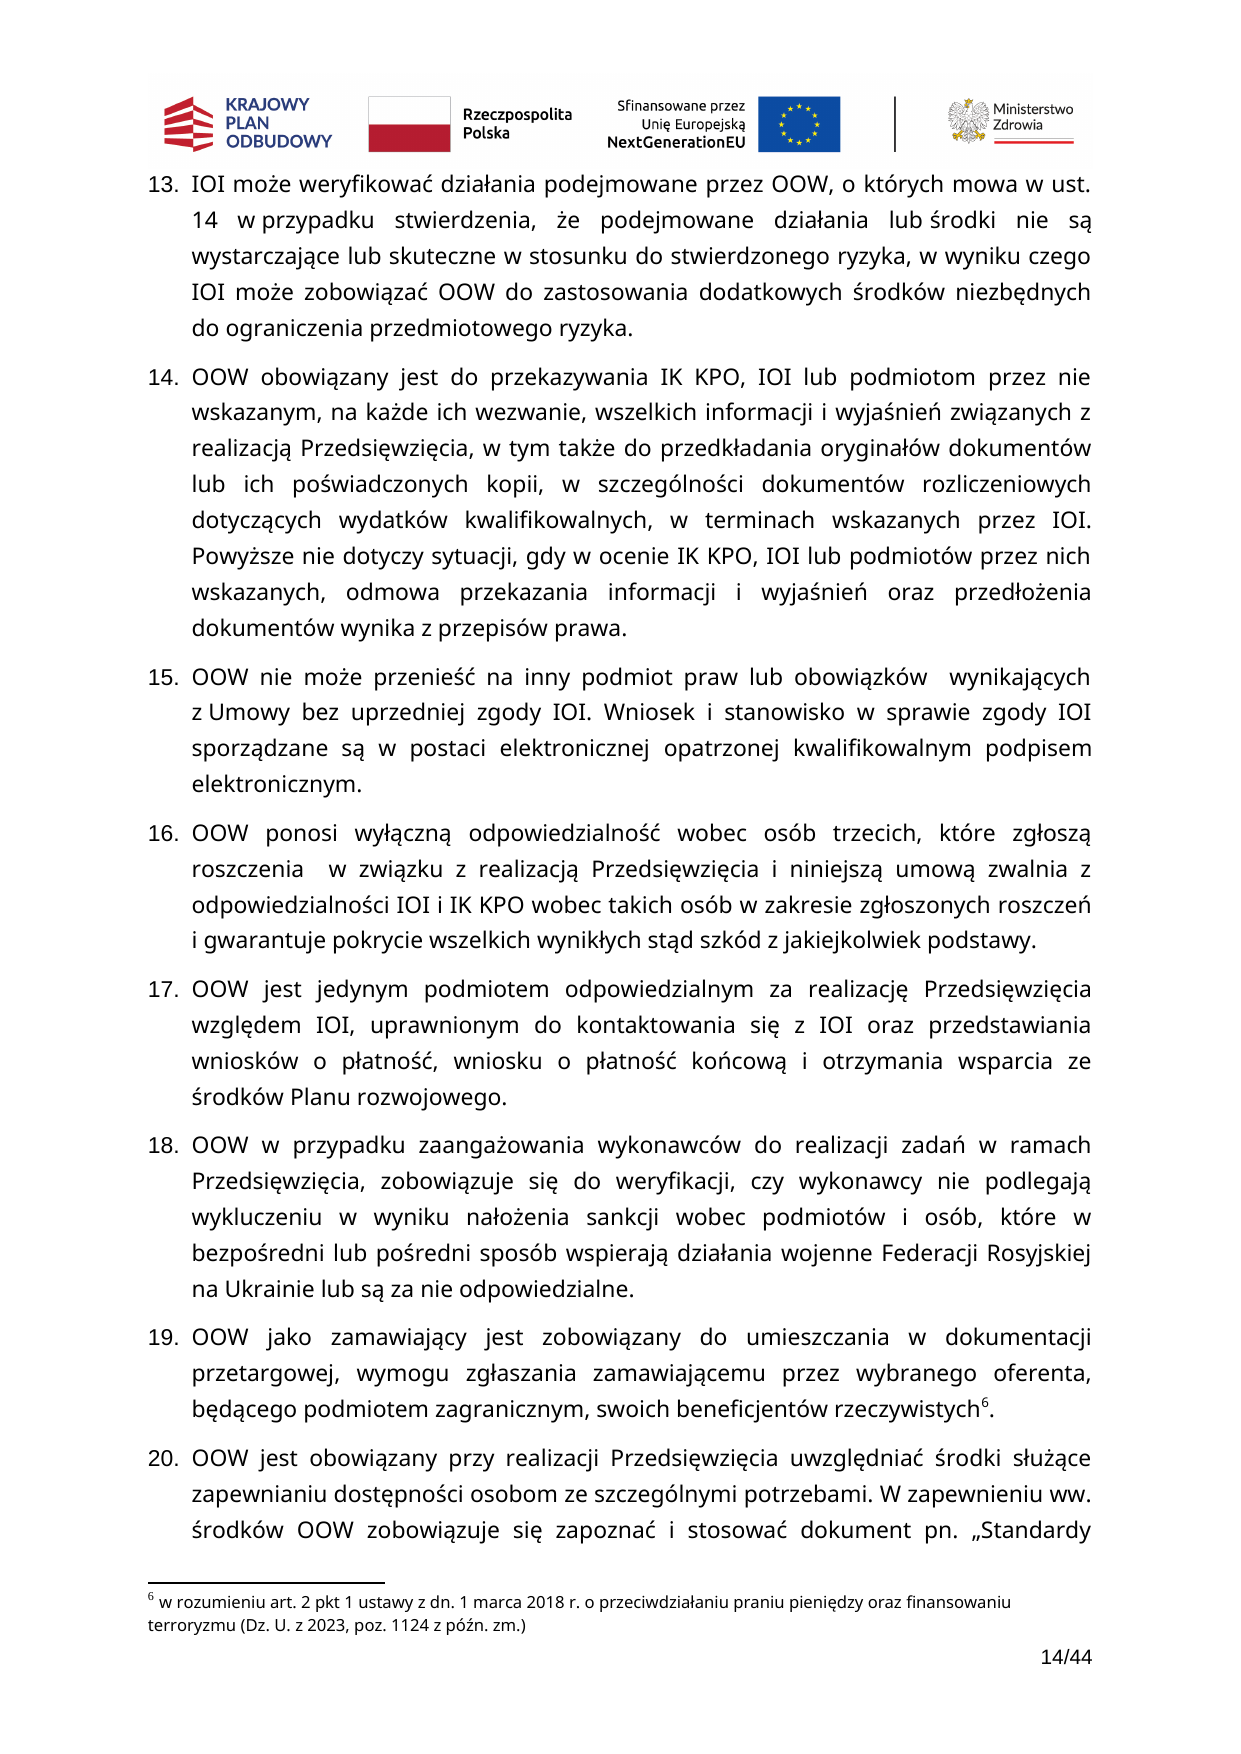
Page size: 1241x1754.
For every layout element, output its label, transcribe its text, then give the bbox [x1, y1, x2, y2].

list OOW jest jedynym podmiotem odpowiedzialnym za realizację Przedsięwzięcia względem IOI, uprawnionym do kontaktowania się z IOI oraz przedstawiania wniosków o płatność, wniosku o płatność końcową i otrzymania wsparcia ze środków Planu rozwojowego. [148, 973, 1092, 1112]
list OOW w przypadku zaangażowania wykonawców do realizacji zadań w ramach Przedsięwzięcia, zobowiązuje się do weryfikacji, czy wykonawcy nie podlegają wykluczeniu w wyniku nałożenia sankcji wobec podmiotów i osób, które w bezpośredni lub pośredni sposób wspierają działania wojenne Federacji Rosyjskiej na Ukrainie lub są za nie odpowiedzialne. [148, 1129, 1092, 1304]
list OOW ponosi wyłączną odpowiedzialność wobec osób trzecich, które zgłoszą roszczenia w związku z realizacją Przedsięwzięcia i niniejszą umową zwalnia z odpowiedzialności IOI i IK KPO wobec takich osób w zakresie zgłoszonych roszczeń i gwarantuje pokrycie wszelkich wynikłych stąd szkód z jakiejkolwiek podstawy. [148, 817, 1092, 956]
list OOW obowiązany jest do przekazywania IK KPO, IOI lub podmiotom przez nie wskazanym, na każde ich wezwanie, wszelkich informacji i wyjaśnień związanych z realizacją Przedsięwzięcia, w tym także do przedkładania oryginałów dokumentów lub ich poświadczonych kopii, w szczególności dokumentów rozliczeniowych dotyczących wydatków kwalifikowalnych, w terminach wskazanych przez IOI. Powyższe nie dotyczy sytuacji, gdy w ocenie IK KPO, IOI lub podmiotów przez nich wskazanych, odmowa przekazania informacji i wyjaśnień oraz przedłożenia dokumentów wynika z przepisów prawa. [148, 360, 1092, 643]
list OOW nie może przenieść na inny podmiot praw lub obowiązków wynikających z Umowy bez uprzedniej zgody IOI. Wniosek i stanowisko w sprawie zgody IOI sporządzane są w postaci elektronicznej opatrzonej kwalifikowalnym podpisem elektronicznym. [148, 660, 1092, 799]
list OOW jako zamawiający jest zobowiązany do umieszczania w dokumentacji przetargowej, wymogu zgłaszania zamawiającemu przez wybranego oferenta, będącego podmiotem zagranicznym, swoich beneficjentów rzeczywistych. [148, 1321, 1092, 1424]
list IOI może weryfikować działania podejmowane przez OOW, o których mowa w ust. 14 w przypadku stwierdzenia, że podejmowane działania lub środki nie są wystarczające lub skuteczne w stosunku do stwierdzonego ryzyka, w wyniku czego IOI może zobowiązać OOW do zastosowania dodatkowych środków niezbędnych do ograniczenia przedmiotowego ryzyka. [148, 169, 1092, 343]
picture [147, 73, 1093, 169]
